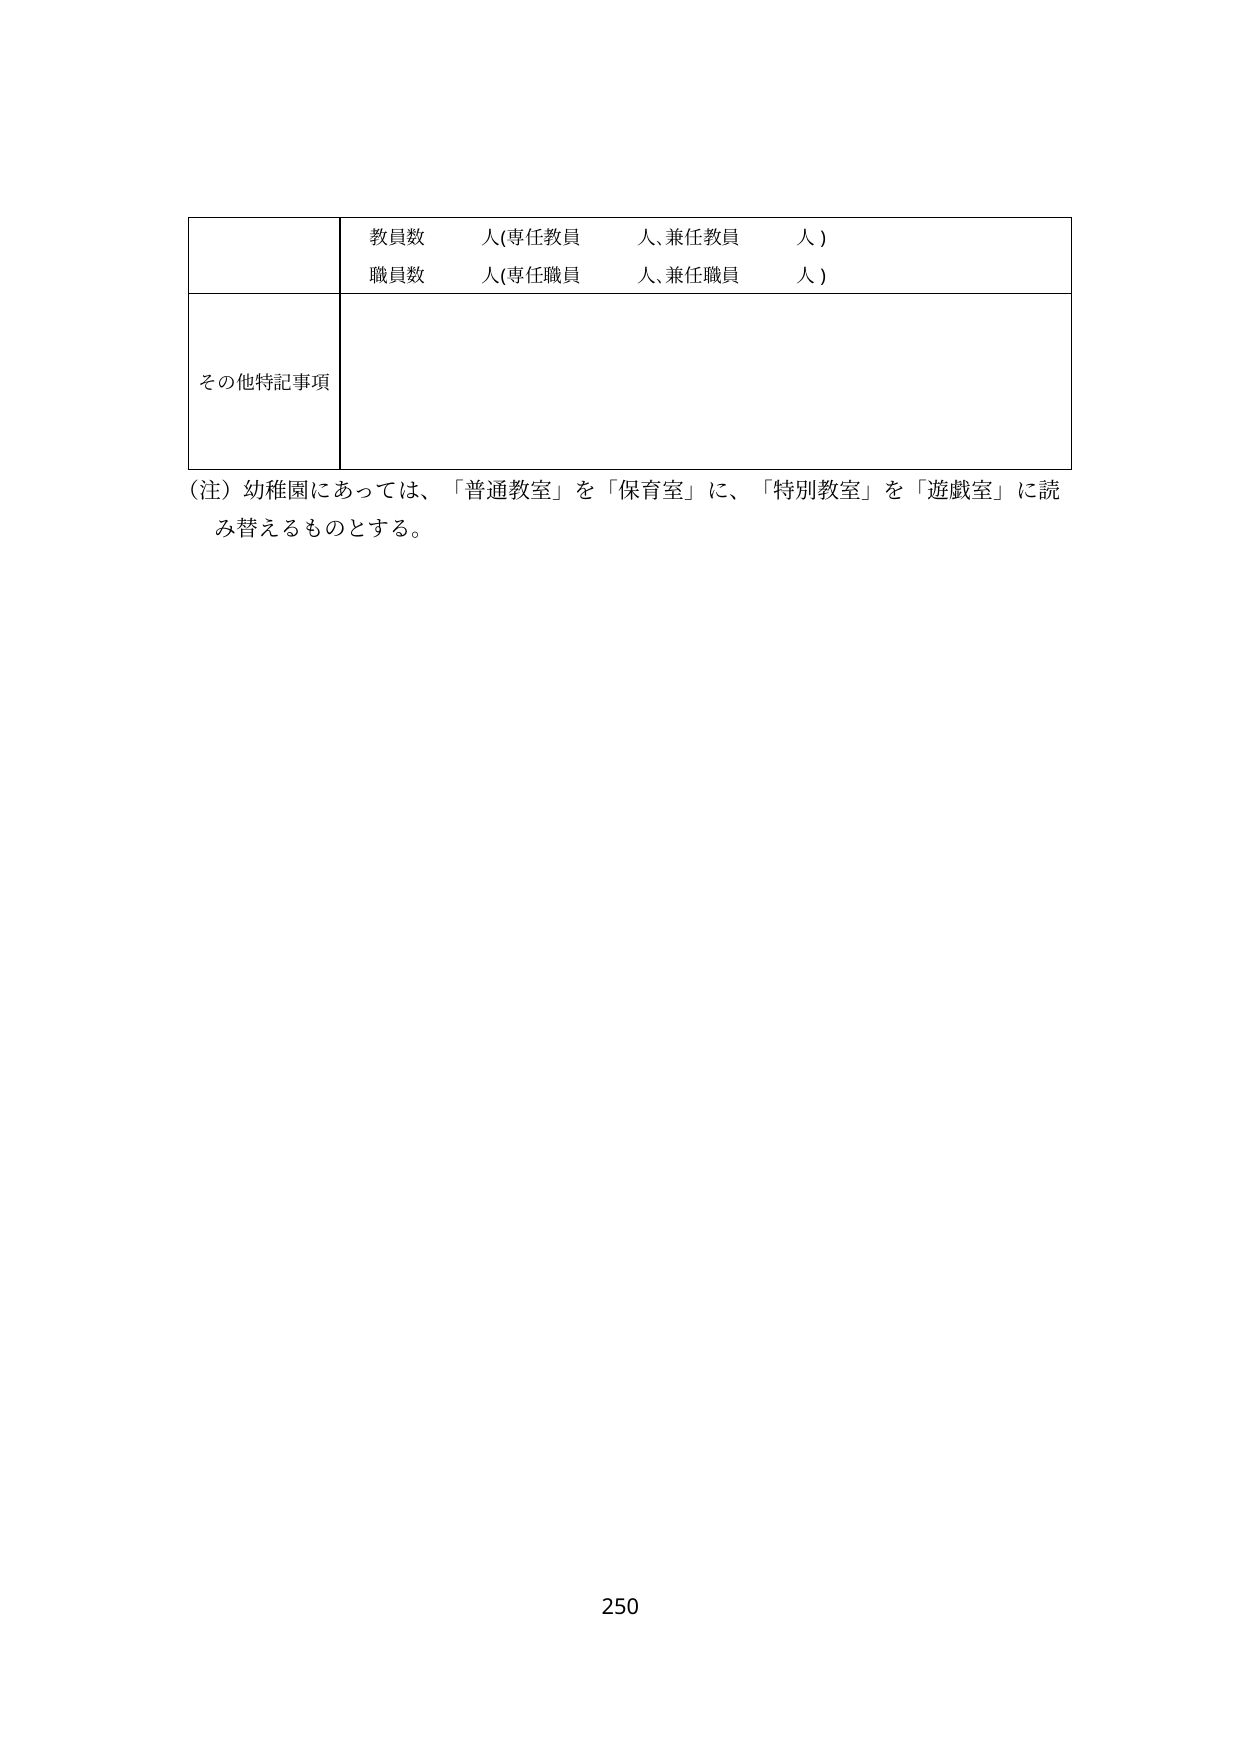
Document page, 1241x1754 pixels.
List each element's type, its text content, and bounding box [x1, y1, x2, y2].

table_cell [341, 294, 1071, 469]
text （注）幼稚園にあっては、「普通教室」を「保育室」に、「特別教室」を「遊戯室」に読み替えるものとする。 [177, 470, 1063, 545]
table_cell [341, 218, 1071, 293]
table_cell その他特記事項 [189, 294, 339, 469]
